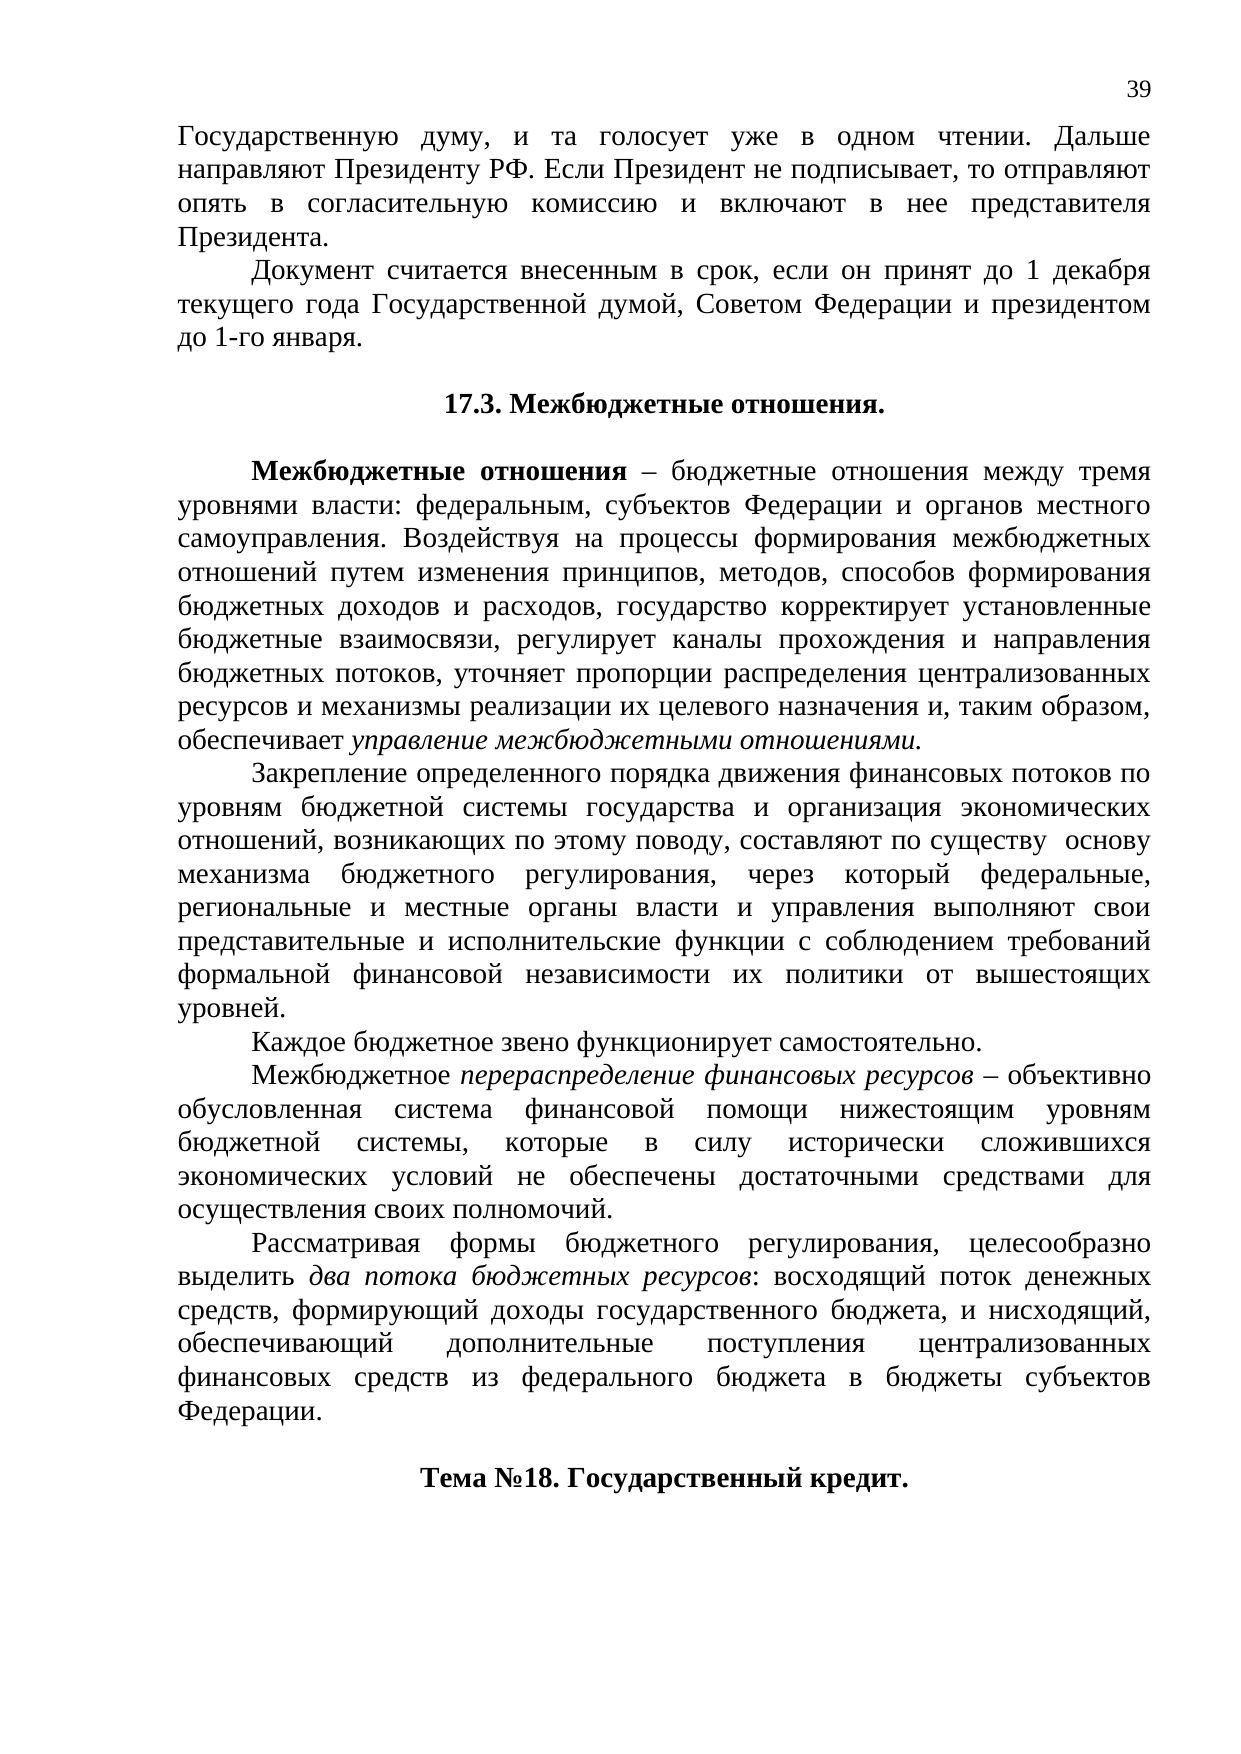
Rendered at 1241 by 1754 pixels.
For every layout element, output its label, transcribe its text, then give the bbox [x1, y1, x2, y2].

text Документ считается внесенным в срок, если он принят до 1 декабря текущего года Государственной думой, Советом Федерации и президентом до 1-го января. [177, 252, 1152, 353]
text Межбюджетное перераспределение финансовых ресурсов – объективно обусловленная система финансовой помощи нижестоящим уровням бюджетной системы, которые в силу исторически сложившихся экономических условий не обеспечены достаточными средствами для осуществления своих полномочий. [177, 1057, 1152, 1225]
text Каждое бюджетное звено функционирует самостоятельно. [177, 1024, 1152, 1057]
text Межбюджетные отношения – бюджетные отношения между тремя уровнями власти: федеральным, субъектов Федерации и органов местного самоуправления. Воздействуя на процессы формирования межбюджетных отношений путем изменения принципов, методов, способов формирования бюджетных доходов и расходов, государство корректирует установленные бюджетные взаимосвязи, регулирует каналы прохождения и направления бюджетных потоков, уточняет пропорции распределения централизованных ресурсов и механизмы реализации их целевого назначения и, таким образом, обеспечивает управление межбюджетными отношениями. [177, 453, 1152, 755]
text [177, 118, 1152, 252]
text 17.3. Межбюджетные отношения. [177, 386, 1152, 420]
text Рассматривая формы бюджетного регулирования, целесообразно выделить два потока бюджетных ресурсов: восходящий поток денежных средств, формирующий доходы государственного бюджета, и нисходящий, обеспечивающий дополнительные поступления централизованных финансовых средств из федерального бюджета в бюджеты субъектов Федерации. [177, 1225, 1152, 1426]
text Закрепление определенного порядка движения финансовых потоков по уровням бюджетной системы государства и организация экономических отношений, возникающих по этому поводу, составляют по существу основу механизма бюджетного регулирования, через который федеральные, региональные и местные органы власти и управления выполняют свои представительные и исполнительские функции с соблюдением требований формальной финансовой независимости их политики от вышестоящих уровней. [177, 755, 1152, 1024]
text Тема №18. Государственный кредит. [177, 1460, 1152, 1493]
